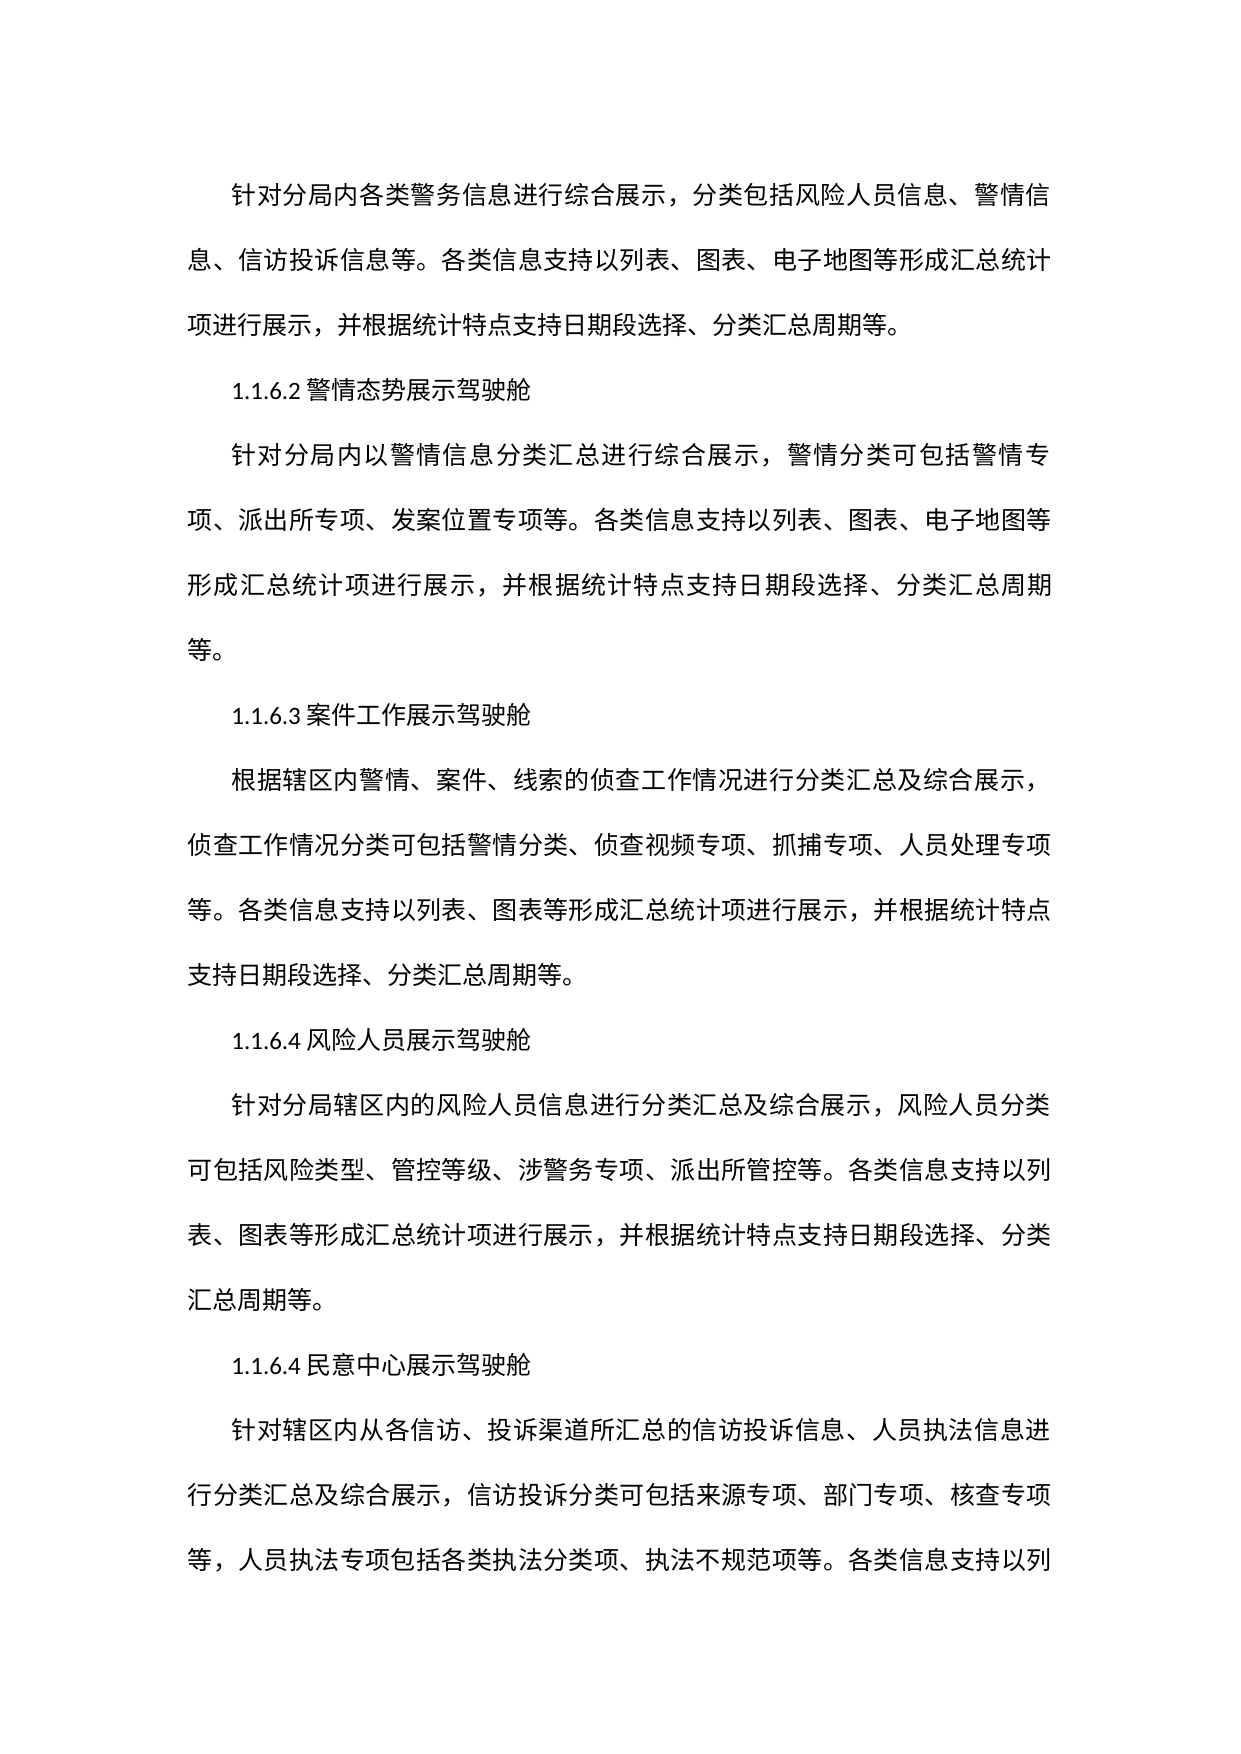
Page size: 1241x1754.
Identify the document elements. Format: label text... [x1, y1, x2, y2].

text 1.1.6.4风险人员展示驾驶舱 [187, 1007, 1053, 1072]
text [187, 1397, 1053, 1592]
text 针对分局内以警情信息分类汇总进行综合展示，警情分类可包括警情专项、派出所专项、发案位置专项等。各类信息支持以列表、图表、电子地图等形成汇总统计项进行展示，并根据统计特点支持日期段选择、分类汇总周期等。 [187, 422, 1053, 682]
text 1.1.6.4民意中心展示驾驶舱 [187, 1332, 1053, 1397]
text 1.1.6.2警情态势展示驾驶舱 [187, 357, 1053, 422]
text 根据辖区内警情、案件、线索的侦查工作情况进行分类汇总及综合展示，侦查工作情况分类可包括警情分类、侦查视频专项、抓捕专项、人员处理专项等。各类信息支持以列表、图表等形成汇总统计项进行展示，并根据统计特点支持日期段选择、分类汇总周期等。 [187, 747, 1053, 1007]
text 针对分局辖区内的风险人员信息进行分类汇总及综合展示，风险人员分类可包括风险类型、管控等级、涉警务专项、派出所管控等。各类信息支持以列表、图表等形成汇总统计项进行展示，并根据统计特点支持日期段选择、分类汇总周期等。 [187, 1072, 1053, 1332]
text 1.1.6.3案件工作展示驾驶舱 [187, 682, 1053, 747]
text 针对分局内各类警务信息进行综合展示，分类包括风险人员信息、警情信息、信访投诉信息等。各类信息支持以列表、图表、电子地图等形成汇总统计项进行展示，并根据统计特点支持日期段选择、分类汇总周期等。 [187, 162, 1053, 357]
